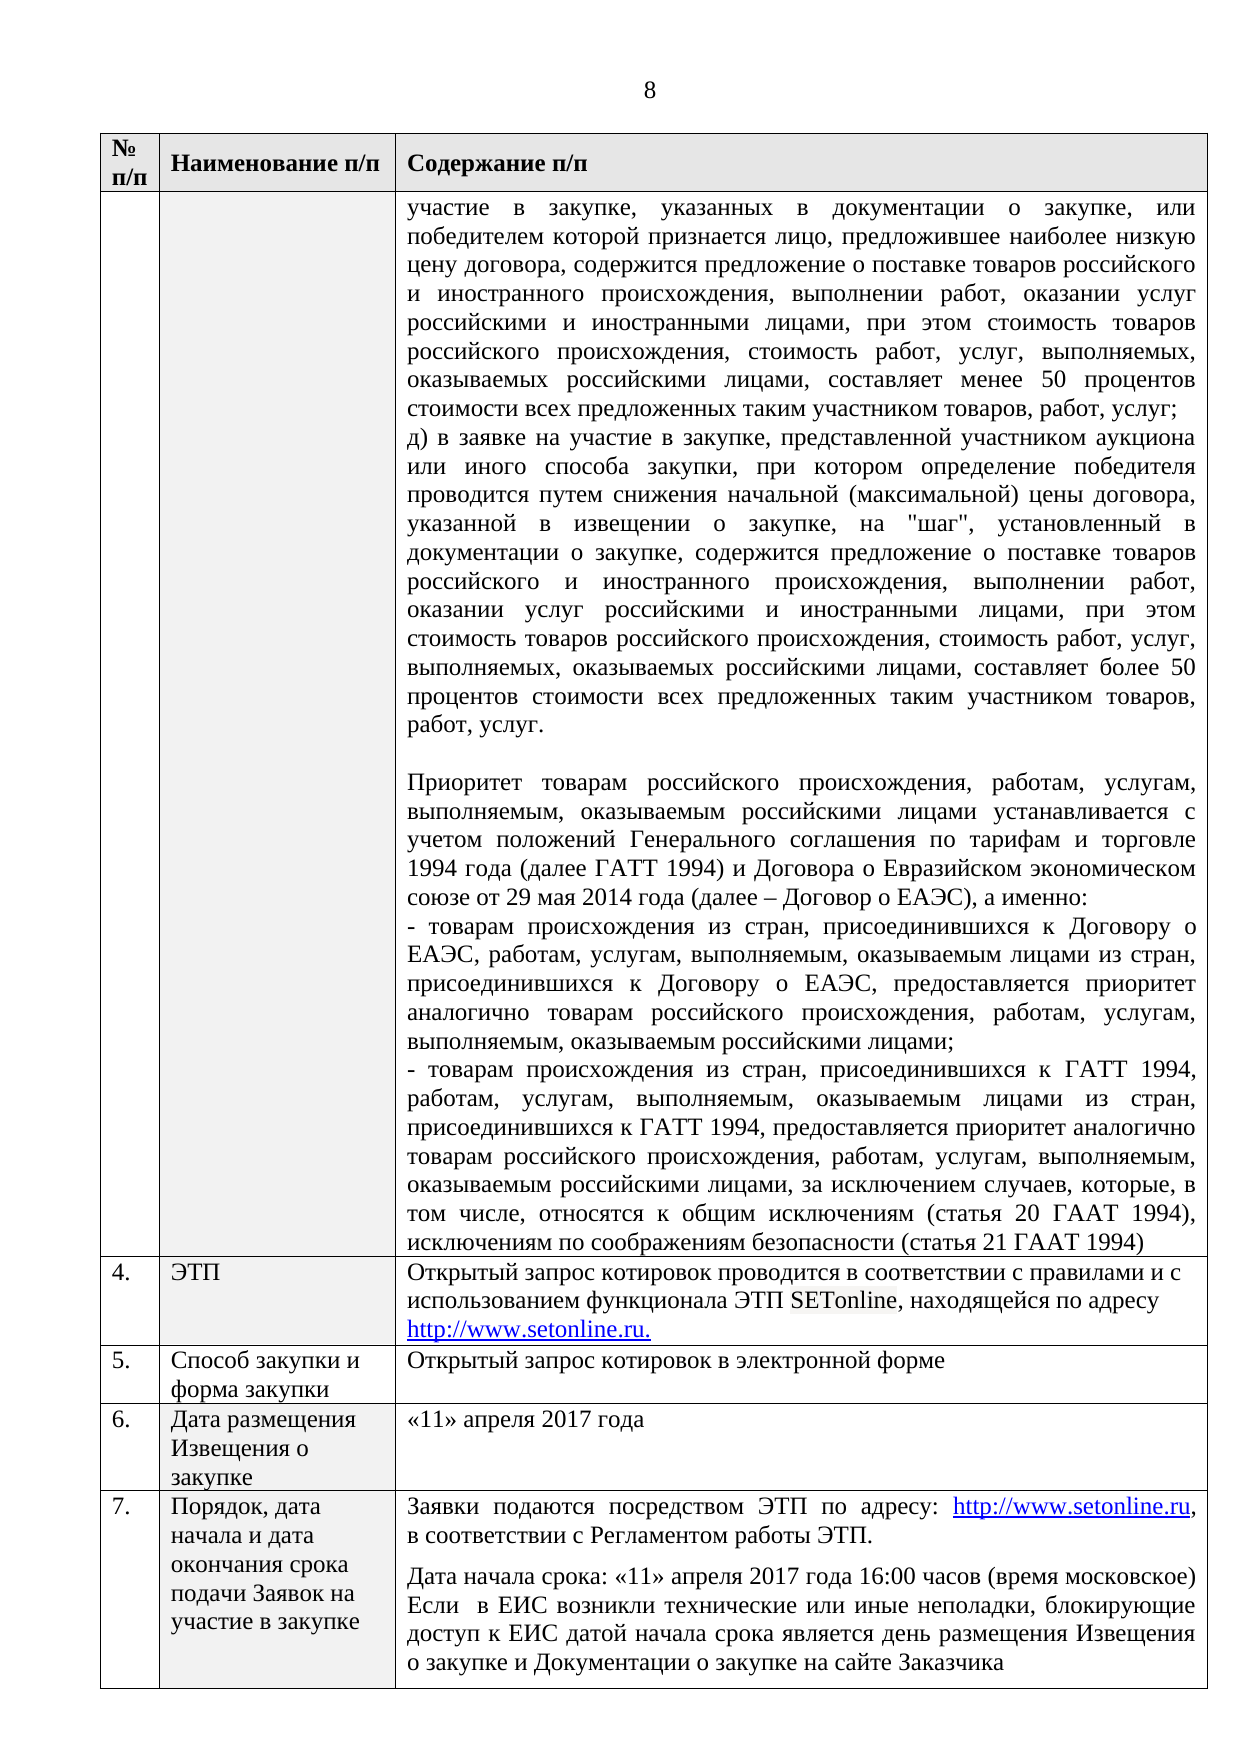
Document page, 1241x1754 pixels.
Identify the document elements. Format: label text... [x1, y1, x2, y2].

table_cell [396, 1491, 1207, 1688]
table_cell [101, 1346, 159, 1403]
table_cell Открытый запрос котировок проводится в соответствии с правилами и с использованием функционала ЭТП SETonline, находящейся по адресу http://www.setonline.ru. [396, 1257, 1207, 1344]
table_cell ЭТП [160, 1257, 395, 1344]
table_cell Дата размещения Извещения о закупке [160, 1404, 395, 1490]
table_cell [101, 192, 159, 1256]
table_cell Способ закупки и форма закупки [160, 1346, 395, 1403]
table_header Наименование п/п [160, 134, 395, 191]
table_header Содержание п/п [396, 134, 1207, 191]
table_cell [160, 192, 395, 1256]
table_cell [101, 1257, 159, 1344]
table_cell «11» апреля 2017 года [396, 1404, 1207, 1490]
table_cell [160, 1491, 395, 1688]
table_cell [396, 192, 1207, 1256]
table_cell [101, 1491, 159, 1688]
table_cell Открытый запрос котировок в электронной форме [396, 1346, 1207, 1403]
table_cell [101, 1404, 159, 1490]
table_header № п/п [101, 134, 159, 191]
